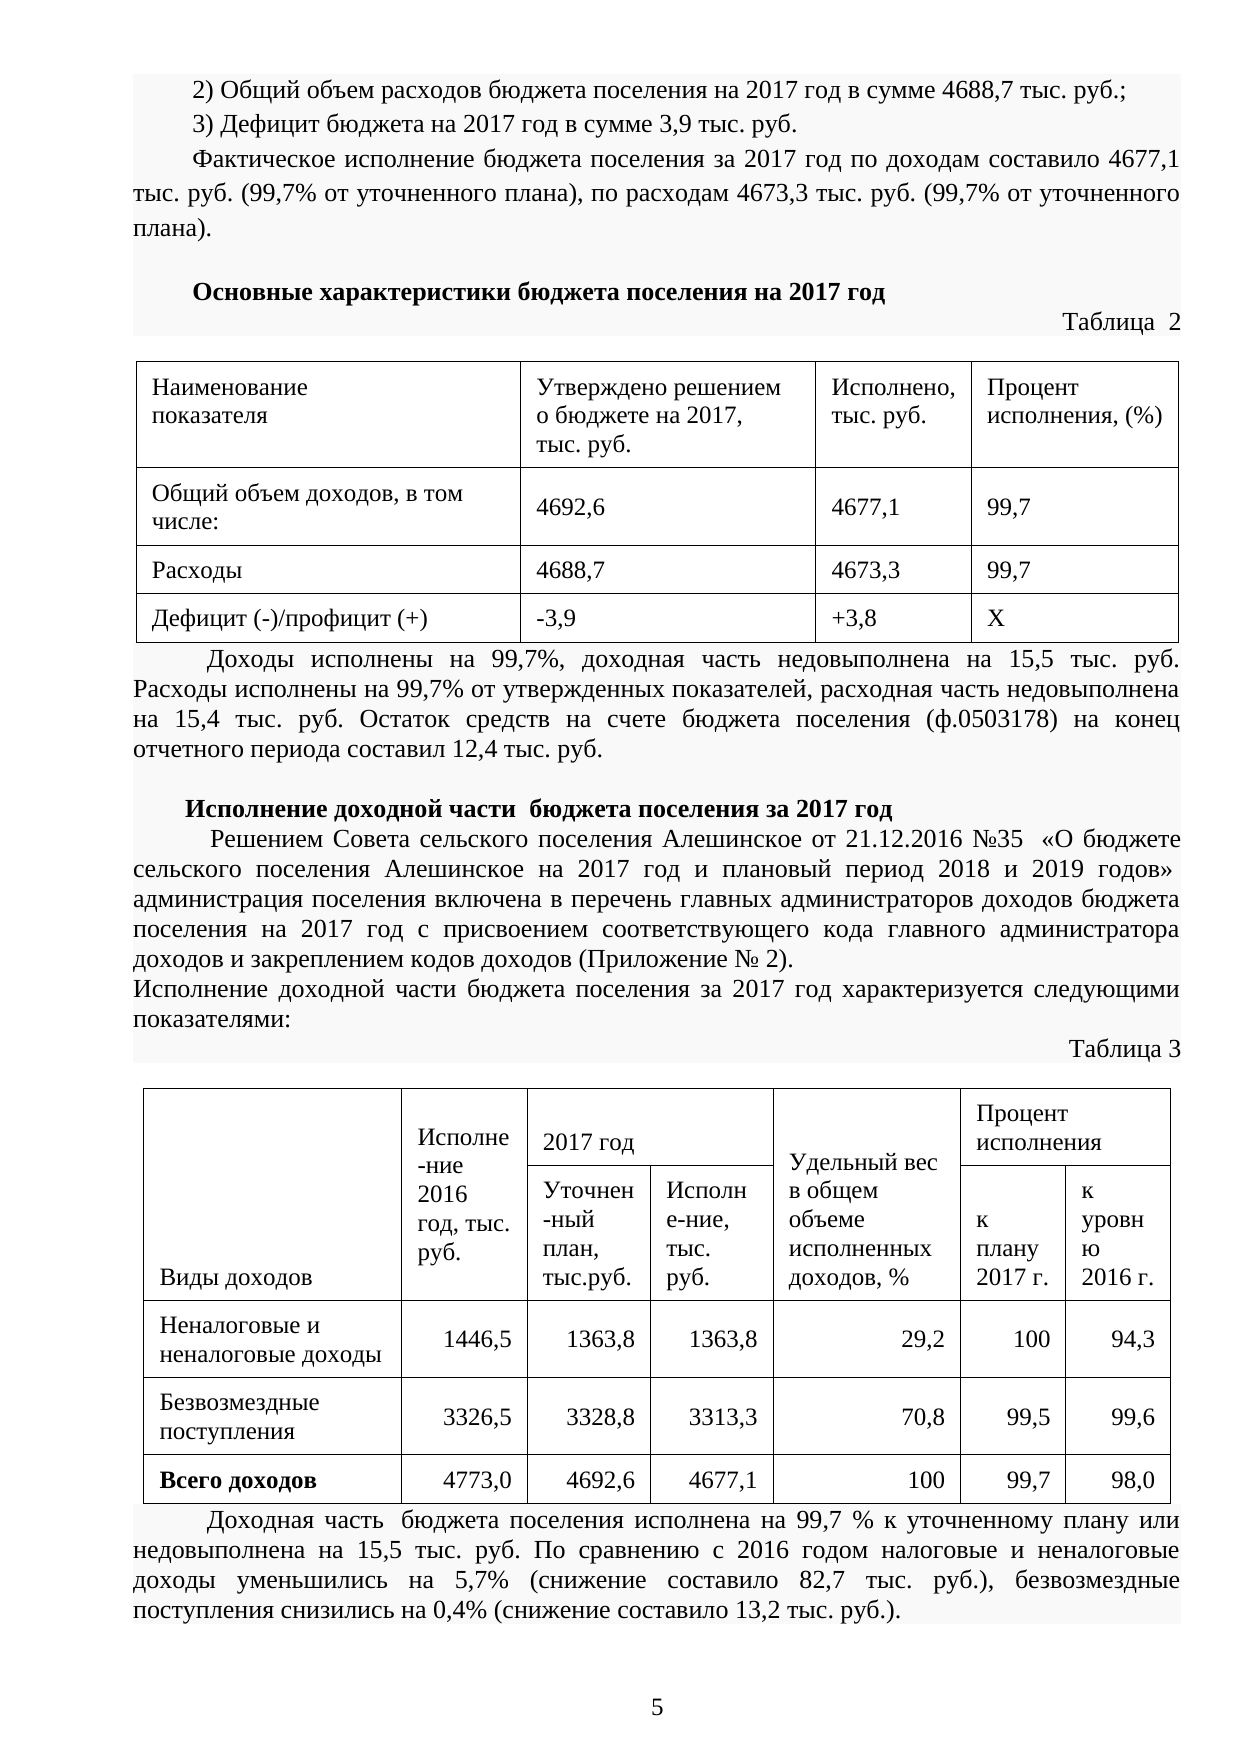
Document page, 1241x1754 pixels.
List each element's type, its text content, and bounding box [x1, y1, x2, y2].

table_cell +3,8 [816, 594, 971, 642]
table_cell 4677,1 [816, 468, 971, 544]
table_cell 3326,5 [402, 1378, 527, 1454]
table_header Виды доходов [144, 1089, 401, 1300]
table_header Процент исполнения [961, 1089, 1170, 1165]
table_cell Исполне-ние, тыс. руб. [651, 1166, 773, 1300]
table_cell Неналоговые и неналоговые доходы [144, 1301, 401, 1377]
table_cell 94,3 [1066, 1301, 1170, 1377]
table_header Процент исполнения, (%) [972, 362, 1178, 467]
table_cell 99,5 [961, 1378, 1065, 1454]
table_cell Расходы [137, 546, 520, 593]
table_cell 4692,6 [521, 468, 815, 544]
table_header Наименование показателя [137, 362, 520, 467]
table_header Исполнено, тыс. руб. [816, 362, 971, 467]
text Исполнение доходной части бюджета поселения за 2017 год [133, 793, 1181, 823]
table_cell 99,7 [972, 546, 1178, 593]
text Таблица 3 [133, 1033, 1181, 1063]
text Таблица 2 [133, 306, 1181, 336]
table_cell 99,7 [961, 1455, 1065, 1503]
table_cell 4688,7 [521, 546, 815, 593]
table_cell к плану 2017 г. [961, 1166, 1065, 1300]
table_cell 3313,3 [651, 1378, 773, 1454]
table_cell 70,8 [774, 1378, 960, 1454]
table_cell 3328,8 [528, 1378, 650, 1454]
text 2) Общий объем расходов бюджета поселения на 2017 год в сумме 4688,7 тыс. руб.; [133, 74, 1181, 104]
table_cell к уровню 2016 г. [1066, 1166, 1170, 1300]
table_cell Х [972, 594, 1178, 642]
table_cell Всего доходов [144, 1455, 401, 1503]
table_header Исполне-ние 2016 год, тыс. руб. [402, 1089, 527, 1300]
table_cell 4692,6 [528, 1455, 650, 1503]
table_cell 4773,0 [402, 1455, 527, 1503]
table_cell 4677,1 [651, 1455, 773, 1503]
table_cell 4673,3 [816, 546, 971, 593]
table_cell 1363,8 [528, 1301, 650, 1377]
table_header Утверждено решением о бюджете на 2017, тыс. руб. [521, 362, 815, 467]
table_cell 29,2 [774, 1301, 960, 1377]
text Основные характеристики бюджета поселения на 2017 год [133, 276, 1181, 306]
table_cell Безвозмездные поступления [144, 1378, 401, 1454]
table_cell 1446,5 [402, 1301, 527, 1377]
table_cell 99,7 [972, 468, 1178, 544]
text Исполнение доходной части бюджета поселения за 2017 год характеризуется следующими показателями: [133, 973, 1181, 1033]
text Решением Совета сельского поселения Алешинское от 21.12.2016 №35 «О бюджете сельского поселения Алешинское на 2017 год и плановый период 2018 и 2019 годов» администрация поселения включена в перечень главных администраторов доходов бюджета поселения на 2017 год с присвоением соответствующего кода главного администратора доходов и закреплением кодов доходов (Приложение № 2). [133, 823, 1181, 973]
table_header 2017 год [528, 1089, 773, 1165]
table_cell Общий объем доходов, в том числе: [137, 468, 520, 544]
table_header Удельный вес в общем объеме исполненных доходов, % [774, 1089, 960, 1300]
table_cell 100 [774, 1455, 960, 1503]
text Фактическое исполнение бюджета поселения за 2017 год по доходам составило 4677,1 тыс. руб. (99,7% от уточненного плана), по расходам 4673,3 тыс. руб. (99,7% от уточненного плана). [133, 143, 1181, 242]
table_cell 1363,8 [651, 1301, 773, 1377]
table_cell -3,9 [521, 594, 815, 642]
table_cell 100 [961, 1301, 1065, 1377]
table_cell 98,0 [1066, 1455, 1170, 1503]
text Доходы исполнены на 99,7%, доходная часть недовыполнена на 15,5 тыс. руб. Расходы исполнены на 99,7% от утвержденных показателей, расходная часть недовыполнена на 15,4 тыс. руб. Остаток средств на счете бюджета поселения (ф.0503178) на конец отчетного периода составил 12,4 тыс. руб. [133, 643, 1181, 763]
table_cell 99,6 [1066, 1378, 1170, 1454]
text 3) Дефицит бюджета на 2017 год в сумме 3,9 тыс. руб. [133, 108, 1181, 138]
table_cell Уточнен-ный план, тыс.руб. [528, 1166, 650, 1300]
text Доходная часть бюджета поселения исполнена на 99,7 % к уточненному плану или недовыполнена на 15,5 тыс. руб. По сравнению с 2016 годом налоговые и неналоговые доходы уменьшились на 5,7% (снижение составило 82,7 тыс. руб.), безвозмездные поступления снизились на 0,4% (снижение составило 13,2 тыс. руб.). [133, 1504, 1181, 1624]
table_cell Дефицит (-)/профицит (+) [137, 594, 520, 642]
